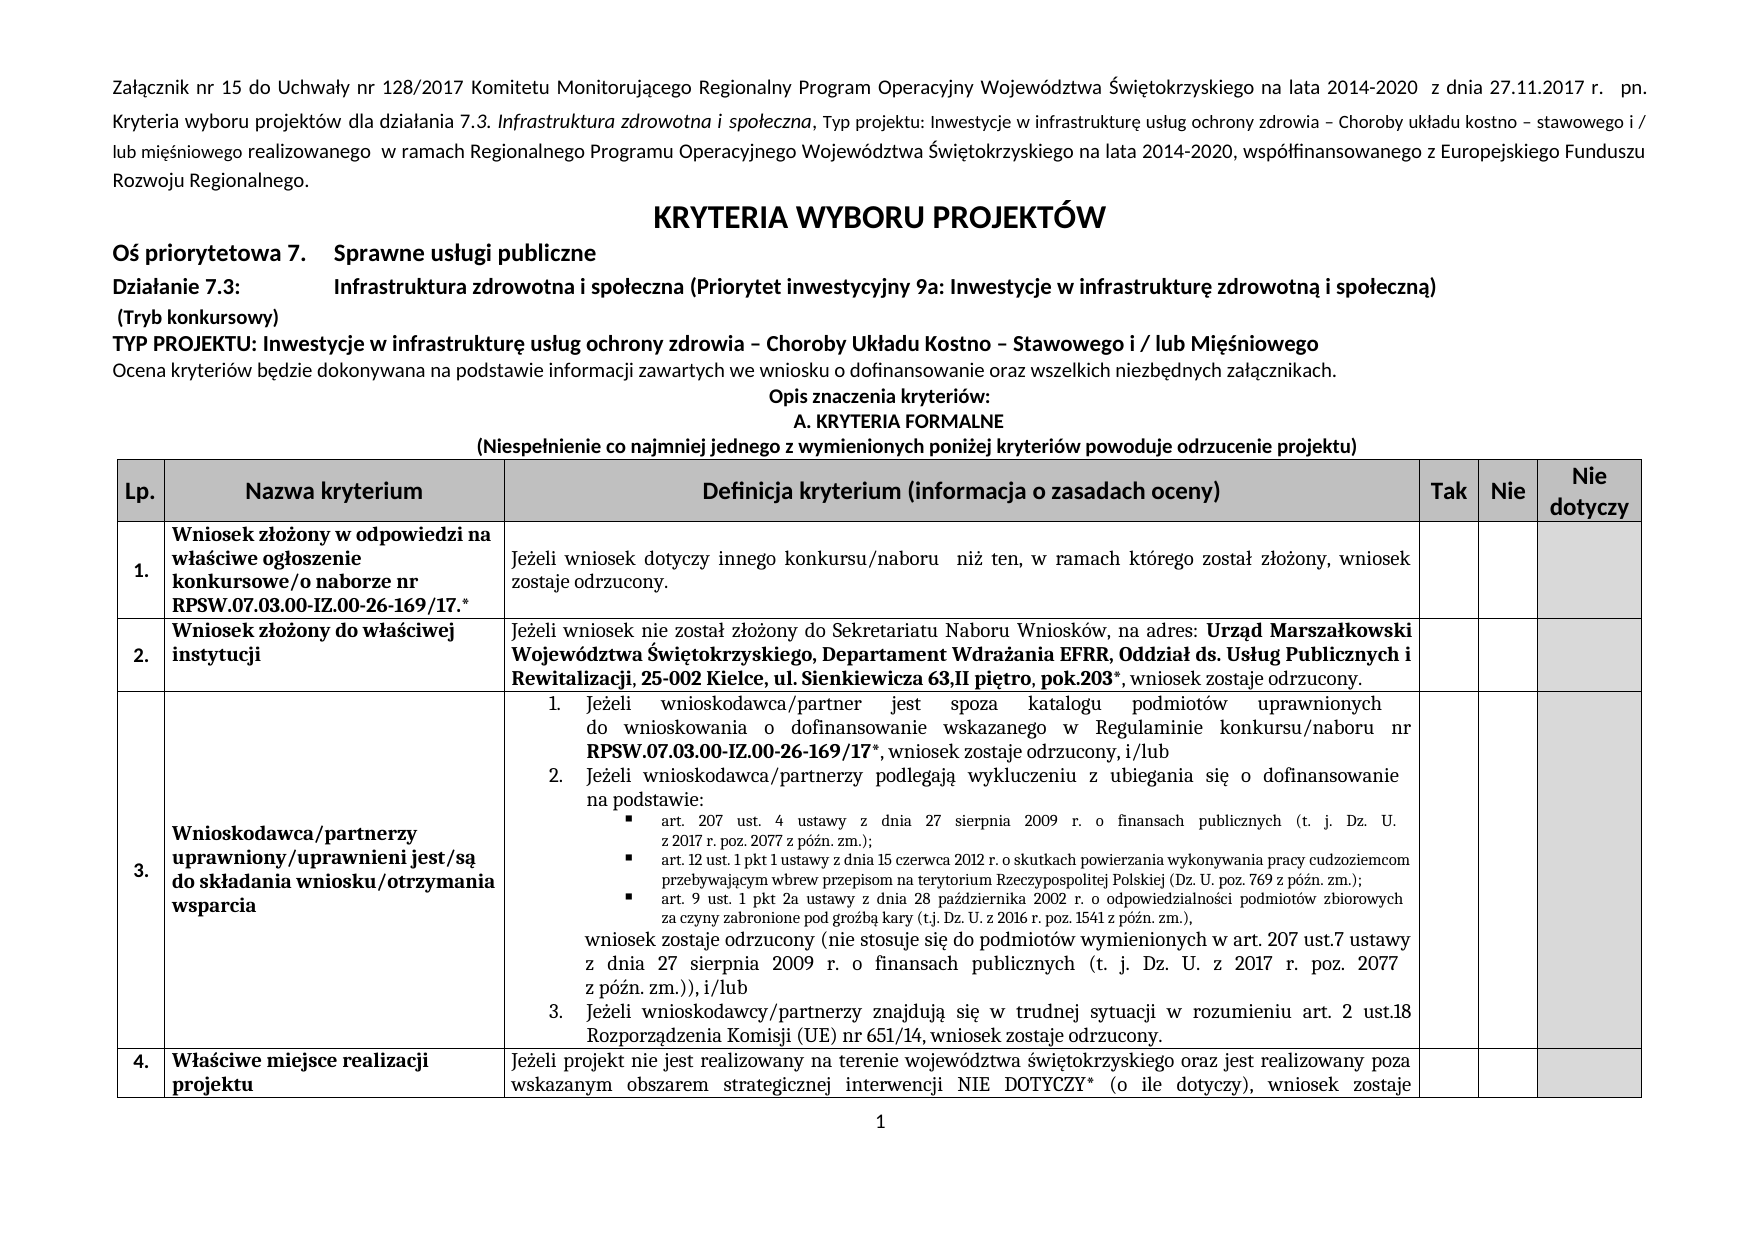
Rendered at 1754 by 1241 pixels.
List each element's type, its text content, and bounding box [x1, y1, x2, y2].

table_cell [1479, 619, 1537, 691]
table_cell Jeżeli wnioskodawca/partner jest spoza katalogu podmiotów uprawnionych do wnioskowania o dofinansowanie wskazanego w Regulaminie konkursu/naboru nr RPSW.07.03.00-IZ.00-26-169/17*, wniosek zostaje odrzucony, i/lub Jeżeli wnioskodawca/partnerzy podlegają wykluczeniu z ubiegania się o dofinansowanie na podstawie: art. 207 ust. 4 ustawy z dnia 27 sierpnia 2009 r. o finansach publicznych (t. j. Dz. U. z 2017 r. poz. 2077 z późn. zm.); art. 12 ust. 1 pkt 1 ustawy z dnia 15 czerwca 2012 r. o skutkach powierzania wykonywania pracy cudzoziemcom przebywającym wbrew przepisom na terytorium Rzeczypospolitej Polskiej (Dz. U. poz. 769 z późn. zm.); art. 9 ust. 1 pkt 2a ustawy z dnia 28 października 2002 r. o odpowiedzialności podmiotów zbiorowych za czyny zabronione pod groźbą kary (t.j. Dz. U. z 2016 r. poz. 1541 z późn. zm.), wniosek zostaje odrzucony (nie stosuje się do podmiotów wymienionych w art. 207 ust.7 ustawy z dnia 27 sierpnia 2009 r. o finansach publicznych (t. j. Dz. U. z 2017 r. poz. 2077 z późn. zm.)), i/lub Jeżeli wnioskodawcy/partnerzy znajdują się w trudnej sytuacji w rozumieniu art. 2 ust.18 Rozporządzenia Komisji (UE) nr 651/14, wniosek zostaje odrzucony. [505, 692, 1419, 1048]
table_cell [1420, 1049, 1478, 1097]
table_cell [1538, 619, 1641, 691]
table_header Nie dotyczy [1538, 460, 1641, 521]
table_header Nie [1479, 460, 1537, 521]
table_cell Wniosek złożony do właściwej instytucji [165, 619, 504, 691]
table_cell [1538, 1049, 1641, 1097]
list (Niespełnienie co najmniej jednego z wymienionych poniżej kryteriów powoduje odrzucenie projektu) [187, 434, 1648, 459]
table_cell Wniosek złożony w odpowiedzi na właściwe ogłoszenie konkursowe/o naborze nr RPSW.07.03.00-IZ.00-26-169/17.* [165, 522, 504, 618]
text Opis znaczenia kryteriów: [112, 383, 1648, 408]
table_cell 3. [118, 692, 164, 1048]
table_cell Jeżeli wniosek nie został złożony do Sekretariatu Naboru Wniosków, na adres: Urząd Marszałkowski Województwa Świętokrzyskiego, Departament Wdrażania EFRR, Oddział ds. Usług Publicznych i Rewitalizacji, 25-002 Kielce, ul. Sienkiewicza 63,II piętro, pok.203*, wniosek zostaje odrzucony. [505, 619, 1419, 691]
table_cell 1. [118, 522, 164, 618]
table_cell [1479, 692, 1537, 1048]
text Oś priorytetowa 7. Sprawne usługi publiczne [112, 237, 1648, 267]
text Działanie 7.3: Infrastruktura zdrowotna i społeczna (Priorytet inwestycyjny 9a: Inwestycje w infrastrukturę zdrowotną i społeczną) [112, 272, 1648, 300]
text A. KRYTERIA FORMALNE [150, 408, 1648, 434]
table_cell [1479, 1049, 1537, 1097]
subtitle TYP PROJEKTU: Inwestycje w infrastrukturę usług ochrony zdrowia – Choroby Układu Kostno – Stawowego i / lub Mięśniowego [112, 329, 1648, 357]
table_header Nazwa kryterium [165, 460, 504, 521]
table_cell Wnioskodawca/partnerzy uprawniony/uprawnieni jest/są do składania wniosku/otrzymania wsparcia [165, 692, 504, 1048]
table_header Definicja kryterium (informacja o zasadach oceny) [505, 460, 1419, 521]
text KRYTERIA WYBORU PROJEKTÓW [112, 196, 1648, 237]
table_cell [165, 1049, 504, 1097]
table_cell [1538, 692, 1641, 1048]
table_header Lp. [118, 460, 164, 521]
table_header Tak [1420, 460, 1478, 521]
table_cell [505, 1049, 1419, 1097]
text Ocena kryteriów będzie dokonywana na podstawie informacji zawartych we wniosku o dofinansowanie oraz wszelkich niezbędnych załącznikach. [112, 357, 1648, 383]
table_cell [1420, 619, 1478, 691]
table_cell Jeżeli wniosek dotyczy innego konkursu/naboru niż ten, w ramach którego został złożony, wniosek zostaje odrzucony. [505, 522, 1419, 618]
table_cell [1420, 522, 1478, 618]
table_cell 4. [118, 1049, 164, 1097]
table_cell 2. [118, 619, 164, 691]
text (Tryb konkursowy) [112, 304, 1648, 329]
table_cell [1479, 522, 1537, 618]
table_cell [1420, 692, 1478, 1048]
table_cell [1538, 522, 1641, 618]
